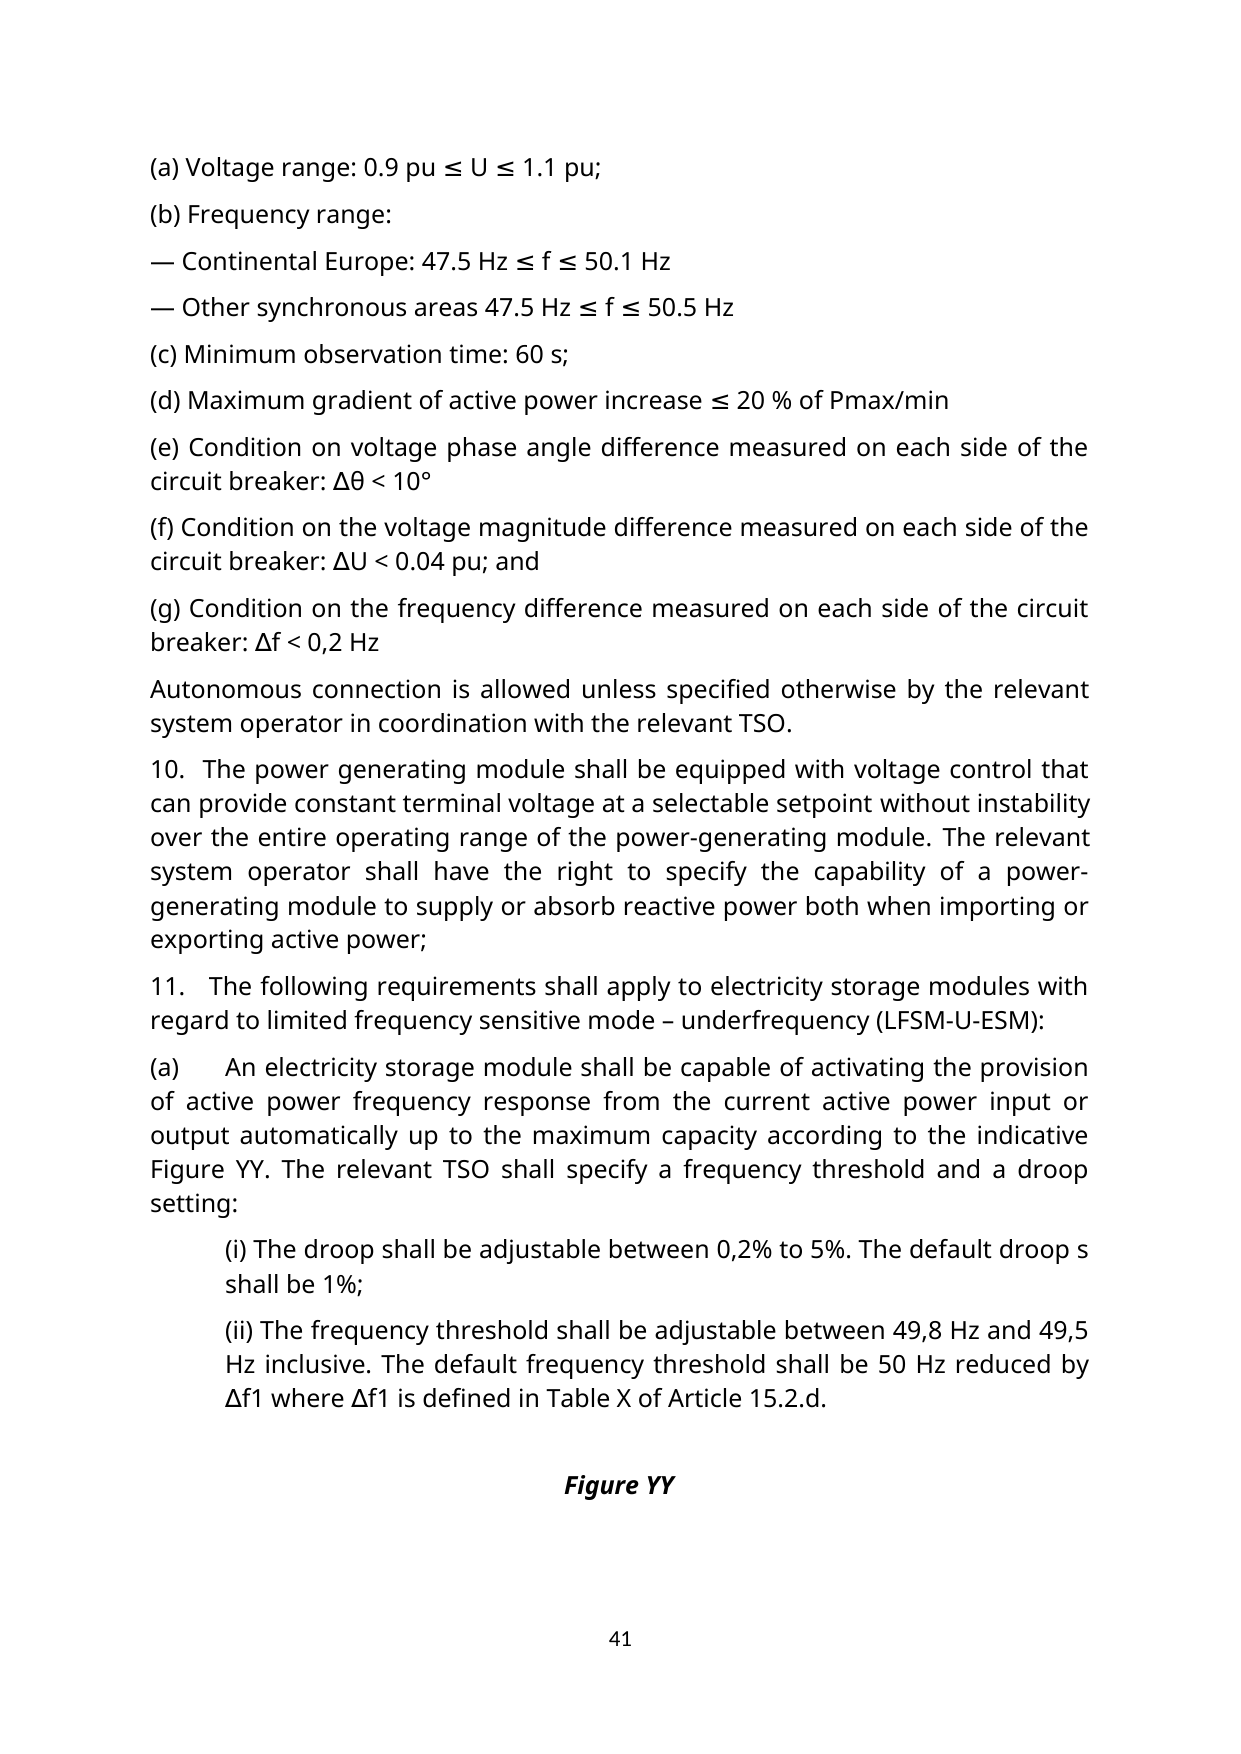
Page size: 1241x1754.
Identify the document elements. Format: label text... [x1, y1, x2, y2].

text (a) An electricity storage module shall be capable of activating the provision of active power frequency response from the current active power input or output automatically up to the maximum capacity according to the indicative Figure YY. The relevant TSO shall specify a frequency threshold and a droop setting: [150, 1049, 1090, 1220]
text Autonomous connection is allowed unless specified otherwise by the relevant system operator in coordination with the relevant TSO. [150, 671, 1090, 739]
text — Continental Europe: 47.5 Hz ≤ f ≤ 50.1 Hz [150, 243, 1090, 277]
text (b) Frequency range: [150, 197, 1090, 231]
text (g) Condition on the frequency difference measured on each side of the circuit breaker: ∆f < 0,2 Hz [150, 591, 1090, 659]
text (e) Condition on voltage phase angle difference measured on each side of the circuit breaker: ∆θ < 10° [150, 429, 1090, 497]
text (c) Minimum observation time: 60 s; [150, 336, 1090, 370]
text (d) Maximum gradient of active power increase ≤ 20 % of Pmax/min [150, 383, 1090, 417]
text (a) Voltage range: 0.9 pu ≤ U ≤ 1.1 pu; [150, 150, 1090, 184]
text — Other synchronous areas 47.5 Hz ≤ f ≤ 50.5 Hz [150, 290, 1090, 324]
text (ii) The frequency threshold shall be adjustable between 49,8 Hz and 49,5 Hz inclusive. The default frequency threshold shall be 50 Hz reduced by ∆f1 where ∆f1 is defined in Table X of Article 15.2.d. [225, 1313, 1090, 1415]
text (f) Condition on the voltage magnitude difference measured on each side of the circuit breaker: ∆U < 0.04 pu; and [150, 510, 1090, 578]
text 11. The following requirements shall apply to electricity storage modules with regard to limited frequency sensitive mode – underfrequency (LFSM-U-ESM): [150, 969, 1090, 1037]
text (i) The droop shall be adjustable between 0,2% to 5%. The default droop s shall be 1%; [225, 1232, 1090, 1300]
text Figure YY [150, 1468, 1090, 1502]
text 10. The power generating module shall be equipped with voltage control that can provide constant terminal voltage at a selectable setpoint without instability over the entire operating range of the power-generating module. The relevant system operator shall have the right to specify the capability of a power-generating module to supply or absorb reactive power both when importing or exporting active power; [150, 752, 1090, 956]
